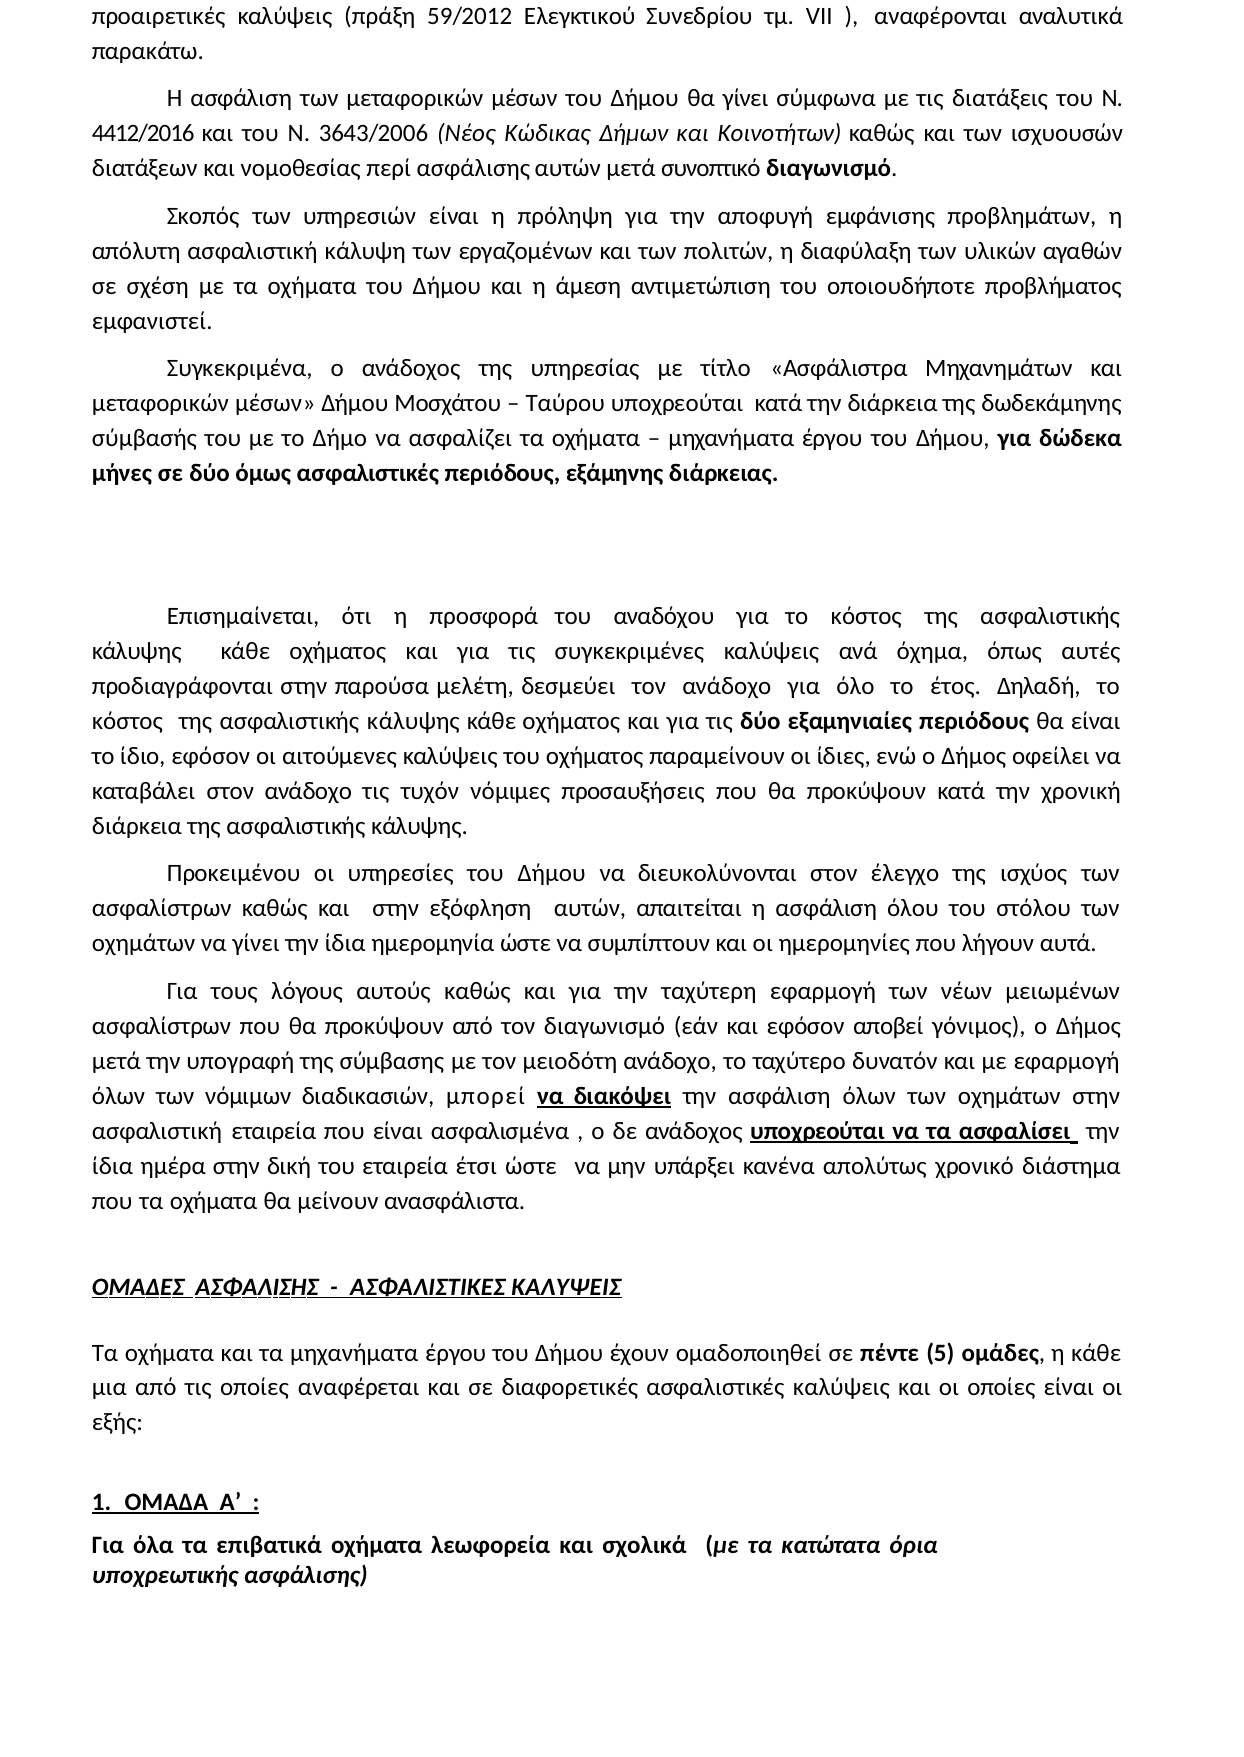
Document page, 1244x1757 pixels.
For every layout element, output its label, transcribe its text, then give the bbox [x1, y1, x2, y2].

text Επισημαίνεται, ότι η προσφορά του αναδόχου για το κόστος της ασφαλιστικής κάλυψης κάθε οχήματος και για τις συγκεκριμένες καλύψεις ανά όχημα, όπως αυτές προδιαγράφονται στην παρούσα μελέτη, δεσμεύει τον ανάδοχο για όλο το έτος. Δηλαδή, το κόστος της ασφαλιστικής κάλυψης κάθε οχήματος και για τις δύο εξαμηνιαίες περιόδους θα είναι το ίδιο, εφόσον οι αιτούμενες καλύψεις του οχήματος παραμείνουν οι ίδιες, ενώ ο Δήμος οφείλει να καταβάλει στον ανάδοχο τις τυχόν νόμιμες προσαυξήσεις που θα προκύψουν κατά την χρονική διάρκεια της ασφαλιστικής κάλυψης. [92, 600, 1121, 841]
text Για όλα τα επιβατικά οχήματα λεωφορεία και σχολικά (με τα κατώτατα όρια υποχρεωτικής ασφάλισης) [92, 1529, 938, 1590]
text Συγκεκριμένα, ο ανάδοχος της υπηρεσίας με τίτλο «Ασφάλιστρα Μηχανημάτων και μεταφορικών μέσων» Δήμου Μοσχάτου – Ταύρου υποχρεούται κατά την διάρκεια της δωδεκάμηνης σύμβασής του με το Δήμο να ασφαλίζει τα οχήματα – μηχανήματα έργου του Δήμου, για δώδεκα μήνες σε δύο όμως ασφαλιστικές περιόδους, εξάμηνης διάρκειας. [92, 352, 1122, 488]
text 1. ΟΜΑΔΑ Α’ : [92, 1486, 1123, 1516]
text Σκοπός των υπηρεσιών είναι η πρόληψη για την αποφυγή εμφάνισης προβλημάτων, η απόλυτη ασφαλιστική κάλυψη των εργαζομένων και των πολιτών, η διαφύλαξη των υλικών αγαθών σε σχέση με τα οχήματα του Δήμου και η άμεση αντιμετώπιση του οποιουδήποτε προβλήματος εμφανιστεί. [92, 200, 1122, 336]
text Η ασφάλιση των μεταφορικών μέσων του Δήμου θα γίνει σύμφωνα με τις διατάξεις του Ν. 4412/2016 και του Ν. 3643/2006 (Νέος Κώδικας Δήμων και Κοινοτήτων) καθώς και των ισχυουσών διατάξεων και νομοθεσίας περί ασφάλισης αυτών μετά συνοπτικό διαγωνισμό. [92, 82, 1123, 183]
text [92, 0, 1123, 66]
text Προκειμένου οι υπηρεσίες του Δήμου να διευκολύνονται στον έλεγχο της ισχύος των ασφαλίστρων καθώς και στην εξόφληση αυτών, απαιτείται η ασφάλιση όλου του στόλου των οχημάτων να γίνει την ίδια ημερομηνία ώστε να συμπίπτουν και οι ημερομηνίες που λήγουν αυτά. [92, 857, 1120, 958]
text Τα οχήματα και τα μηχανήματα έργου του Δήμου έχουν ομαδοποιηθεί σε πέντε (5) ομάδες, η κάθε μια από τις οποίες αναφέρεται και σε διαφορετικές ασφαλιστικές καλύψεις και οι οποίες είναι οι εξής: [92, 1337, 1122, 1436]
text ΟΜΑΔΕΣ ΑΣΦΑΛΙΣΗΣ - ΑΣΦΑΛΙΣΤΙΚΕΣ ΚΑΛΥΨΕΙΣ [92, 1272, 1137, 1299]
text Για τους λόγους αυτούς καθώς και για την ταχύτερη εφαρμογή των νέων μειωμένων ασφαλίστρων που θα προκύψουν από τον διαγωνισμό (εάν και εφόσον αποβεί γόνιμος), ο Δήμος μετά την υπογραφή της σύμβασης με τον μειοδότη ανάδοχο, το ταχύτερο δυνατόν και με εφαρμογή όλων των νόμιμων διαδικασιών, μπορεί να διακόψει την ασφάλιση όλων των οχημάτων στην ασφαλιστική εταιρεία που είναι ασφαλισμένα , ο δε ανάδοχος υποχρεούται να τα ασφαλίσει την ίδια ημέρα στην δική του εταιρεία έτσι ώστε να μην υπάρξει κανένα απολύτως χρονικό διάστημα που τα οχήματα θα μείνουν ανασφάλιστα. [92, 975, 1121, 1216]
